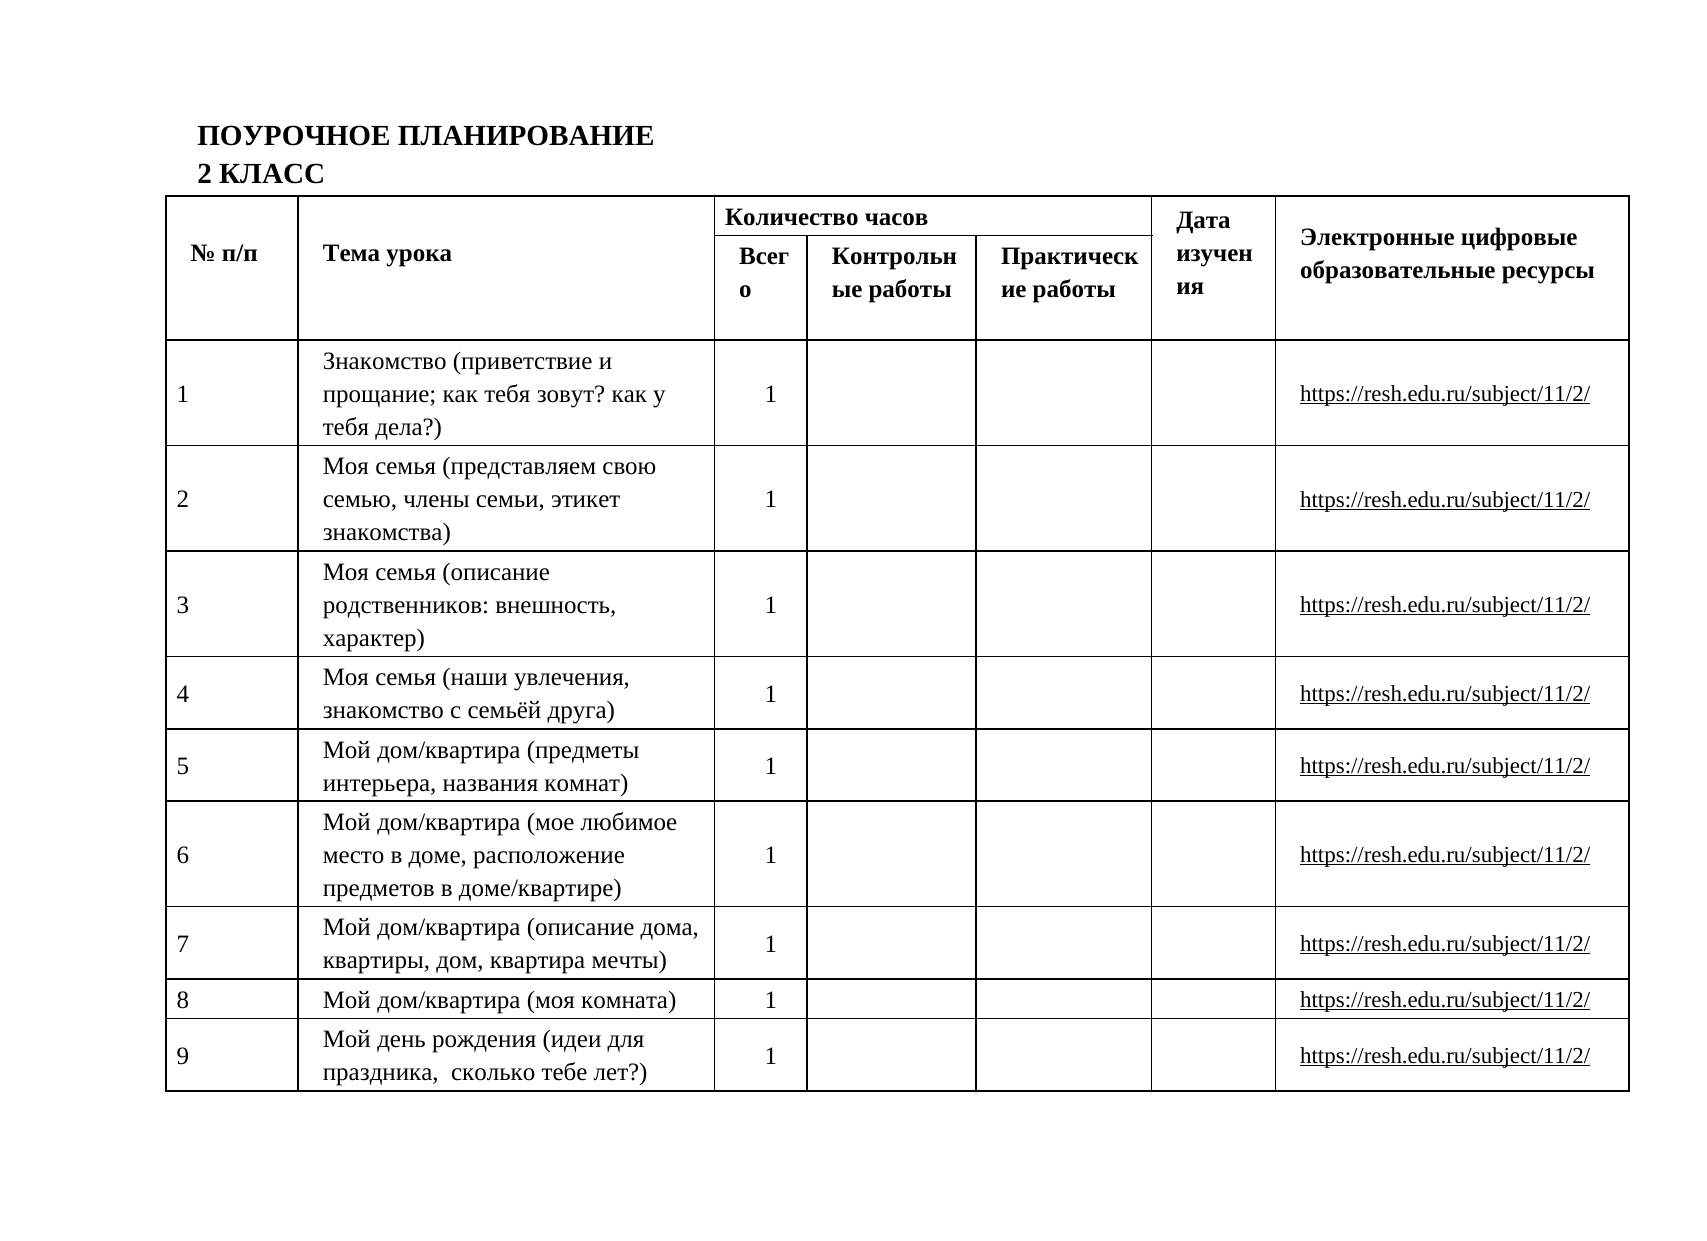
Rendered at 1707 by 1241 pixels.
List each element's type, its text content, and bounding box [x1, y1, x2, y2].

table_cell [1152, 657, 1275, 728]
table_cell 1 [715, 730, 806, 800]
table_cell 9 [167, 1019, 297, 1090]
table_cell Мой дом/квартира (мое любимое место в доме, расположение предметов в доме/квартире) [299, 802, 714, 906]
table_cell [808, 980, 975, 1017]
table_cell Мой дом/квартира (описание дома, квартиры, дом, квартира мечты) [299, 907, 714, 978]
table_cell [977, 907, 1151, 978]
table_cell Моя семья (представляем свою семью, члены семьи, этикет знакомства) [299, 446, 714, 550]
table_cell 1 [715, 802, 806, 906]
table_cell 1 [715, 657, 806, 728]
table_cell [808, 802, 975, 906]
text 2 КЛАСС [190, 157, 1618, 190]
table_cell Моя семья (наши увлечения, знакомство с семьёй друга) [299, 657, 714, 728]
table_cell [977, 980, 1151, 1017]
table_cell Мой дом/квартира (моя комната) [299, 980, 714, 1017]
table_cell 1 [715, 980, 806, 1017]
table_cell 1 [167, 341, 297, 445]
table_cell [977, 446, 1151, 550]
table_cell [977, 802, 1151, 906]
table_cell [1152, 730, 1275, 800]
table_cell [977, 341, 1151, 445]
table_cell [977, 552, 1151, 656]
table_cell Знакомство (приветствие и прощание; как тебя зовут? как у тебя дела?) [299, 341, 714, 445]
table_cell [1276, 1019, 1628, 1090]
table_cell https://resh.edu.ru/subject/11/2/ [1276, 446, 1628, 550]
table_cell [808, 446, 975, 550]
table_cell 1 [715, 446, 806, 550]
table_cell Мой дом/квартира (предметы интерьера, названия комнат) [299, 730, 714, 800]
table_cell https://resh.edu.ru/subject/11/2/ [1276, 341, 1628, 445]
table_cell https://resh.edu.ru/subject/11/2/ [1276, 802, 1628, 906]
table_cell https://resh.edu.ru/subject/11/2/ [1276, 907, 1628, 978]
table_cell https://resh.edu.ru/subject/11/2/ [1276, 730, 1628, 800]
table_cell [977, 657, 1151, 728]
table_cell [808, 907, 975, 978]
table_cell 7 [167, 907, 297, 978]
table_cell [808, 341, 975, 445]
table_cell https://resh.edu.ru/subject/11/2/ [1276, 552, 1628, 656]
table_cell 1 [715, 552, 806, 656]
table_cell 3 [167, 552, 297, 656]
table_cell [1152, 341, 1275, 445]
table_cell 4 [167, 657, 297, 728]
table_cell [977, 730, 1151, 800]
table_cell https://resh.edu.ru/subject/11/2/ [1276, 657, 1628, 728]
table_header Дата изучения [1152, 197, 1275, 339]
table_cell 8 [167, 980, 297, 1017]
text ПОУРОЧНОЕ ПЛАНИРОВАНИЕ [190, 118, 1618, 152]
table_cell Контрольные работы [808, 236, 975, 339]
table_cell [1152, 552, 1275, 656]
table_cell 2 [167, 446, 297, 550]
table_cell [1152, 980, 1275, 1017]
table_cell 1 [715, 907, 806, 978]
table_cell [1152, 446, 1275, 550]
table_cell [808, 552, 975, 656]
table_cell [808, 730, 975, 800]
table_cell Моя семья (описание родственников: внешность, характер) [299, 552, 714, 656]
table_cell [977, 1019, 1151, 1090]
table_cell Мой день рождения (идеи для праздника, сколько тебе лет?) [299, 1019, 714, 1090]
table_header № п/п [167, 197, 297, 339]
table_cell [808, 1019, 975, 1090]
table_header Тема урока [299, 197, 714, 339]
table_cell Практические работы [977, 236, 1151, 339]
table_cell https://resh.edu.ru/subject/11/2/ [1276, 980, 1628, 1017]
table_cell 5 [167, 730, 297, 800]
table_cell Всего [715, 236, 806, 339]
table_cell [808, 657, 975, 728]
table_header Электронные цифровые образовательные ресурсы [1276, 197, 1628, 339]
table_cell 1 [715, 341, 806, 445]
table_cell 6 [167, 802, 297, 906]
table_cell [1152, 1019, 1275, 1090]
table_cell [1152, 802, 1275, 906]
table_cell 1 [715, 1019, 806, 1090]
table_cell [1152, 907, 1275, 978]
table_header Количество часов [715, 197, 1151, 234]
